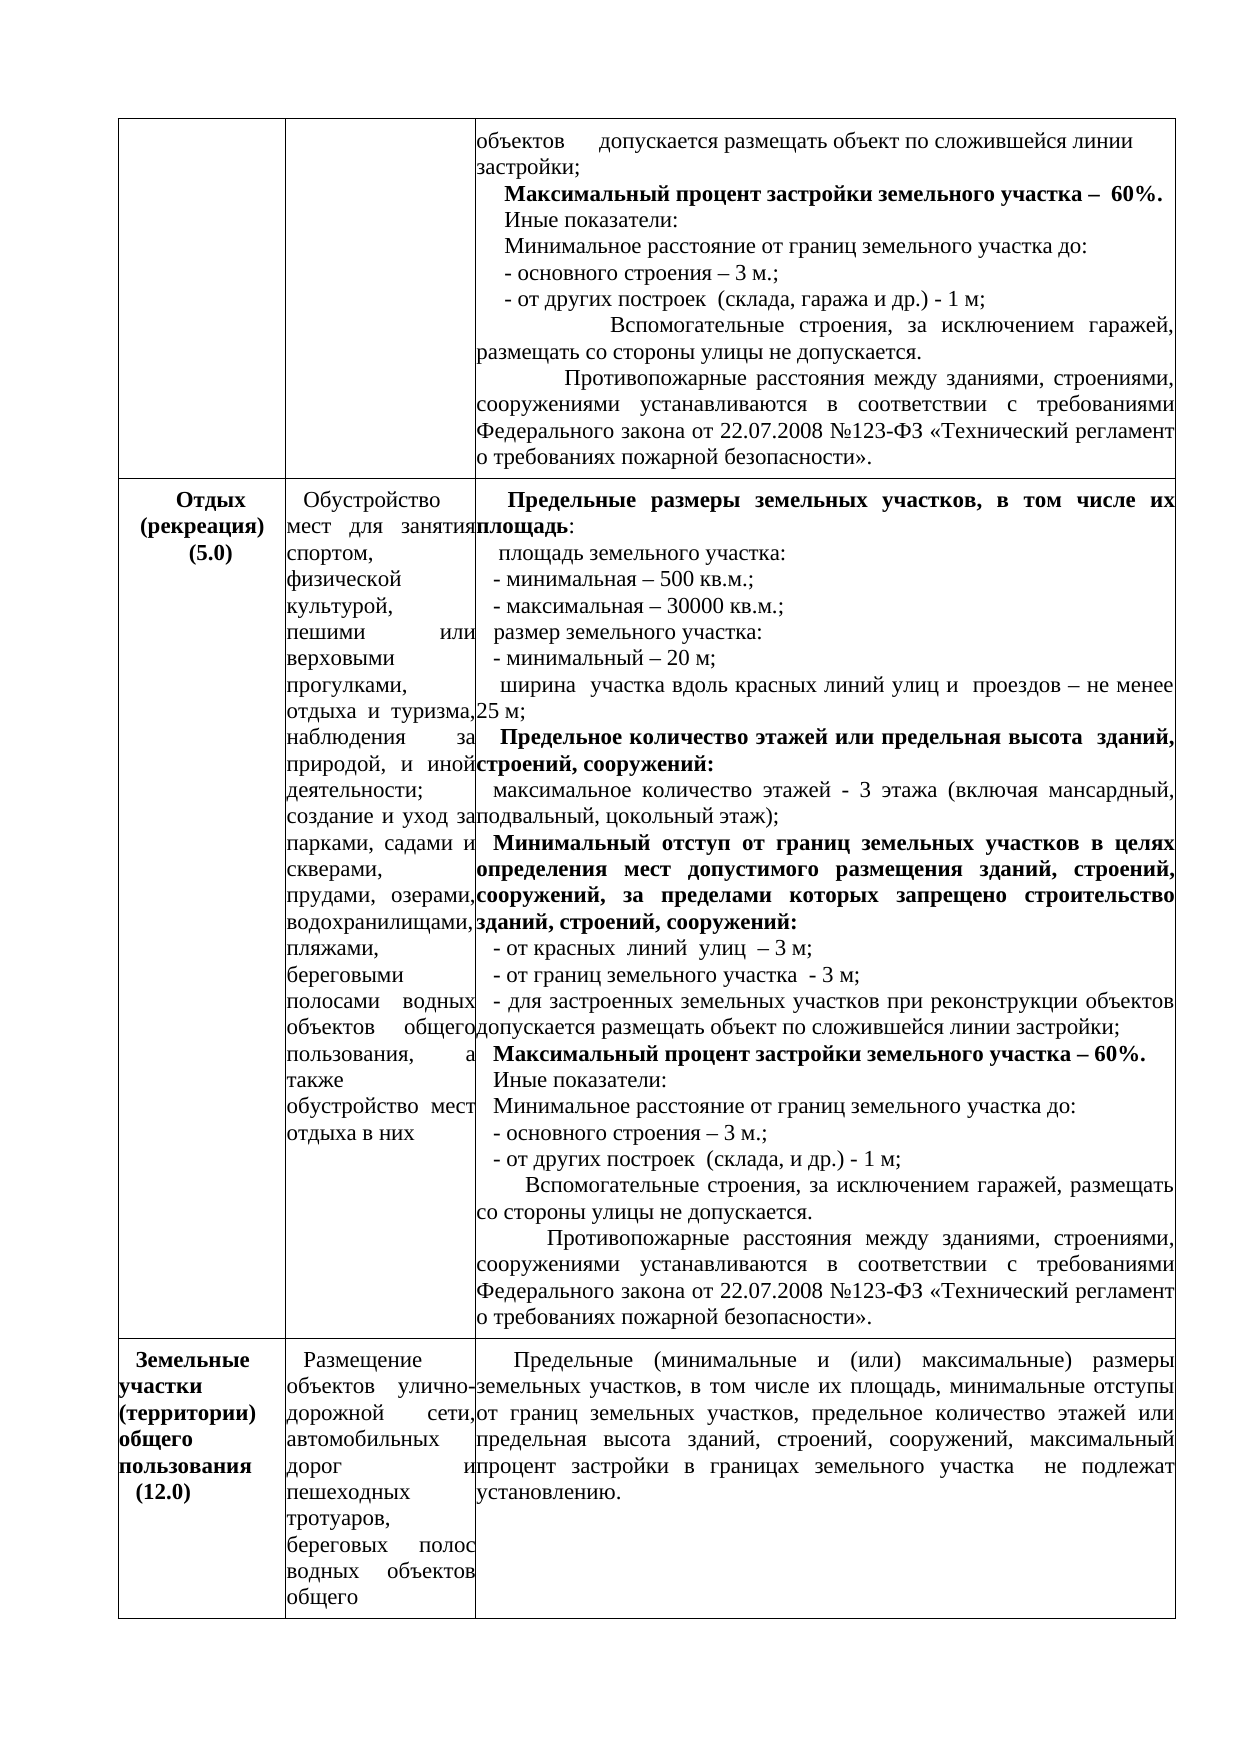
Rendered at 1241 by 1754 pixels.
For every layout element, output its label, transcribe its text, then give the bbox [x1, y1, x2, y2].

table_cell Отдых (рекреация) (5.0) [119, 479, 285, 1337]
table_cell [476, 1339, 1175, 1618]
table_cell Предельные размеры земельных участков, в том числе их площадь: площадь земельного участка: - минимальная – 500 кв.м.; - максимальная – 30000 кв.м.; размер земельного участка: - минимальный – 20 м; ширина участка вдоль красных линий улиц и проездов – не менее 25 м; Предельное количество этажей или предельная высота зданий, строений, сооружений: максимальное количество этажей - 3 этажа (включая мансардный, подвальный, цокольный этаж); Минимальный отступ от границ земельных участков в целях определения мест допустимого размещения зданий, строений, сооружений, за пределами которых запрещено строительство зданий, строений, сооружений: - от красных линий улиц – 3 м; - от границ земельного участка - 3 м; - для застроенных земельных участков при реконструкции объектов допускается размещать объект по сложившейся линии застройки; Максимальный процент застройки земельного участка – 60%. Иные показатели: Минимальное расстояние от границ земельного участка до: - основного строения – 3 м.; - от других построек (склада, и др.) - 1 м; Вспомогательные строения, за исключением гаражей, размещать со стороны улицы не допускается. Противопожарные расстояния между зданиями, строениями, сооружениями устанавливаются в соответствии с требованиями Федерального закона от 22.07.2008 №123-ФЗ «Технический регламент о требованиях пожарной безопасности». [476, 479, 1175, 1337]
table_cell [119, 1339, 285, 1618]
table_cell Обустройство мест для занятия спортом, физической культурой, пешими или верховыми прогулками, отдыха и туризма, наблюдения за природой, и иной деятельности; создание и уход за парками, садами и скверами, прудами, озерами, водохранилищами, пляжами, береговыми полосами водных объектов общего пользования, а также обустройство мест отдыха в них [286, 479, 475, 1337]
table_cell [286, 1339, 475, 1618]
